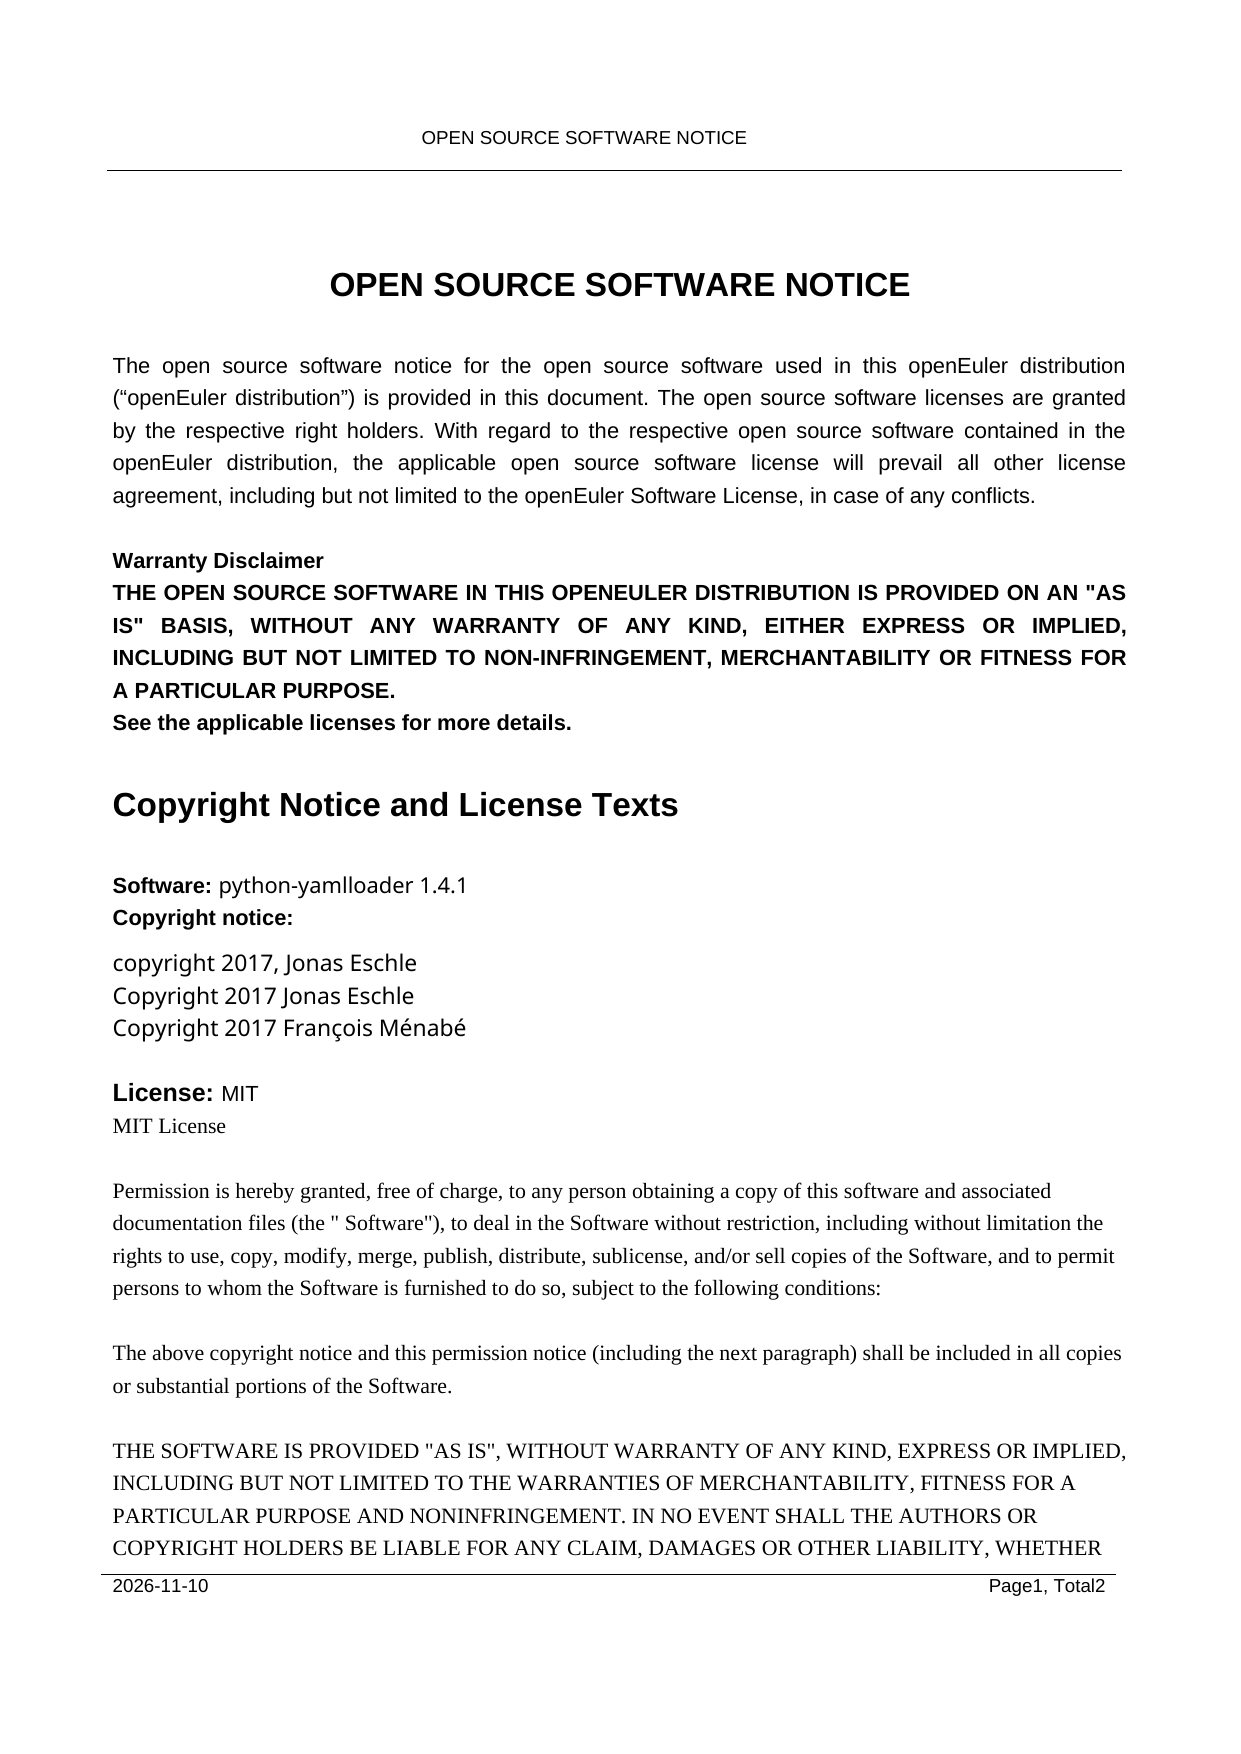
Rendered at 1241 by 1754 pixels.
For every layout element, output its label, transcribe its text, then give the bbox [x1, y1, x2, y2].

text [112, 1109, 1128, 1564]
text License: MIT [112, 1077, 1128, 1109]
title Software: python-yamlloader 1.4.1 [112, 869, 1128, 901]
text Warranty Disclaimer [112, 544, 1128, 576]
text copyright 2017, Jonas Eschle Copyright 2017 Jonas Eschle Copyright 2017 François Ménabé [112, 947, 1128, 1077]
text Copyright Notice and License Texts [112, 771, 1128, 836]
text OPEN SOURCE SOFTWARE NOTICE [112, 251, 1128, 316]
text Copyright notice: [112, 901, 1128, 934]
text The open source software notice for the open source software used in this openEuler distribution (“openEuler distribution”) is provided in this document. The open source software licenses are granted by the respective right holders. With regard to the respective open source software contained in the openEuler distribution, the applicable open source software license will prevail all other license agreement, including but not limited to the openEuler Software License, in case of any conflicts. [112, 349, 1128, 511]
text THE OPEN SOURCE SOFTWARE IN THIS OPENEULER DISTRIBUTION IS PROVIDED ON AN "AS IS" BASIS, WITHOUT ANY WARRANTY OF ANY KIND, EITHER EXPRESS OR IMPLIED, INCLUDING BUT NOT LIMITED TO NON-INFRINGEMENT, MERCHANTABILITY OR FITNESS FOR A PARTICULAR PURPOSE. See the applicable licenses for more details. [112, 576, 1128, 739]
